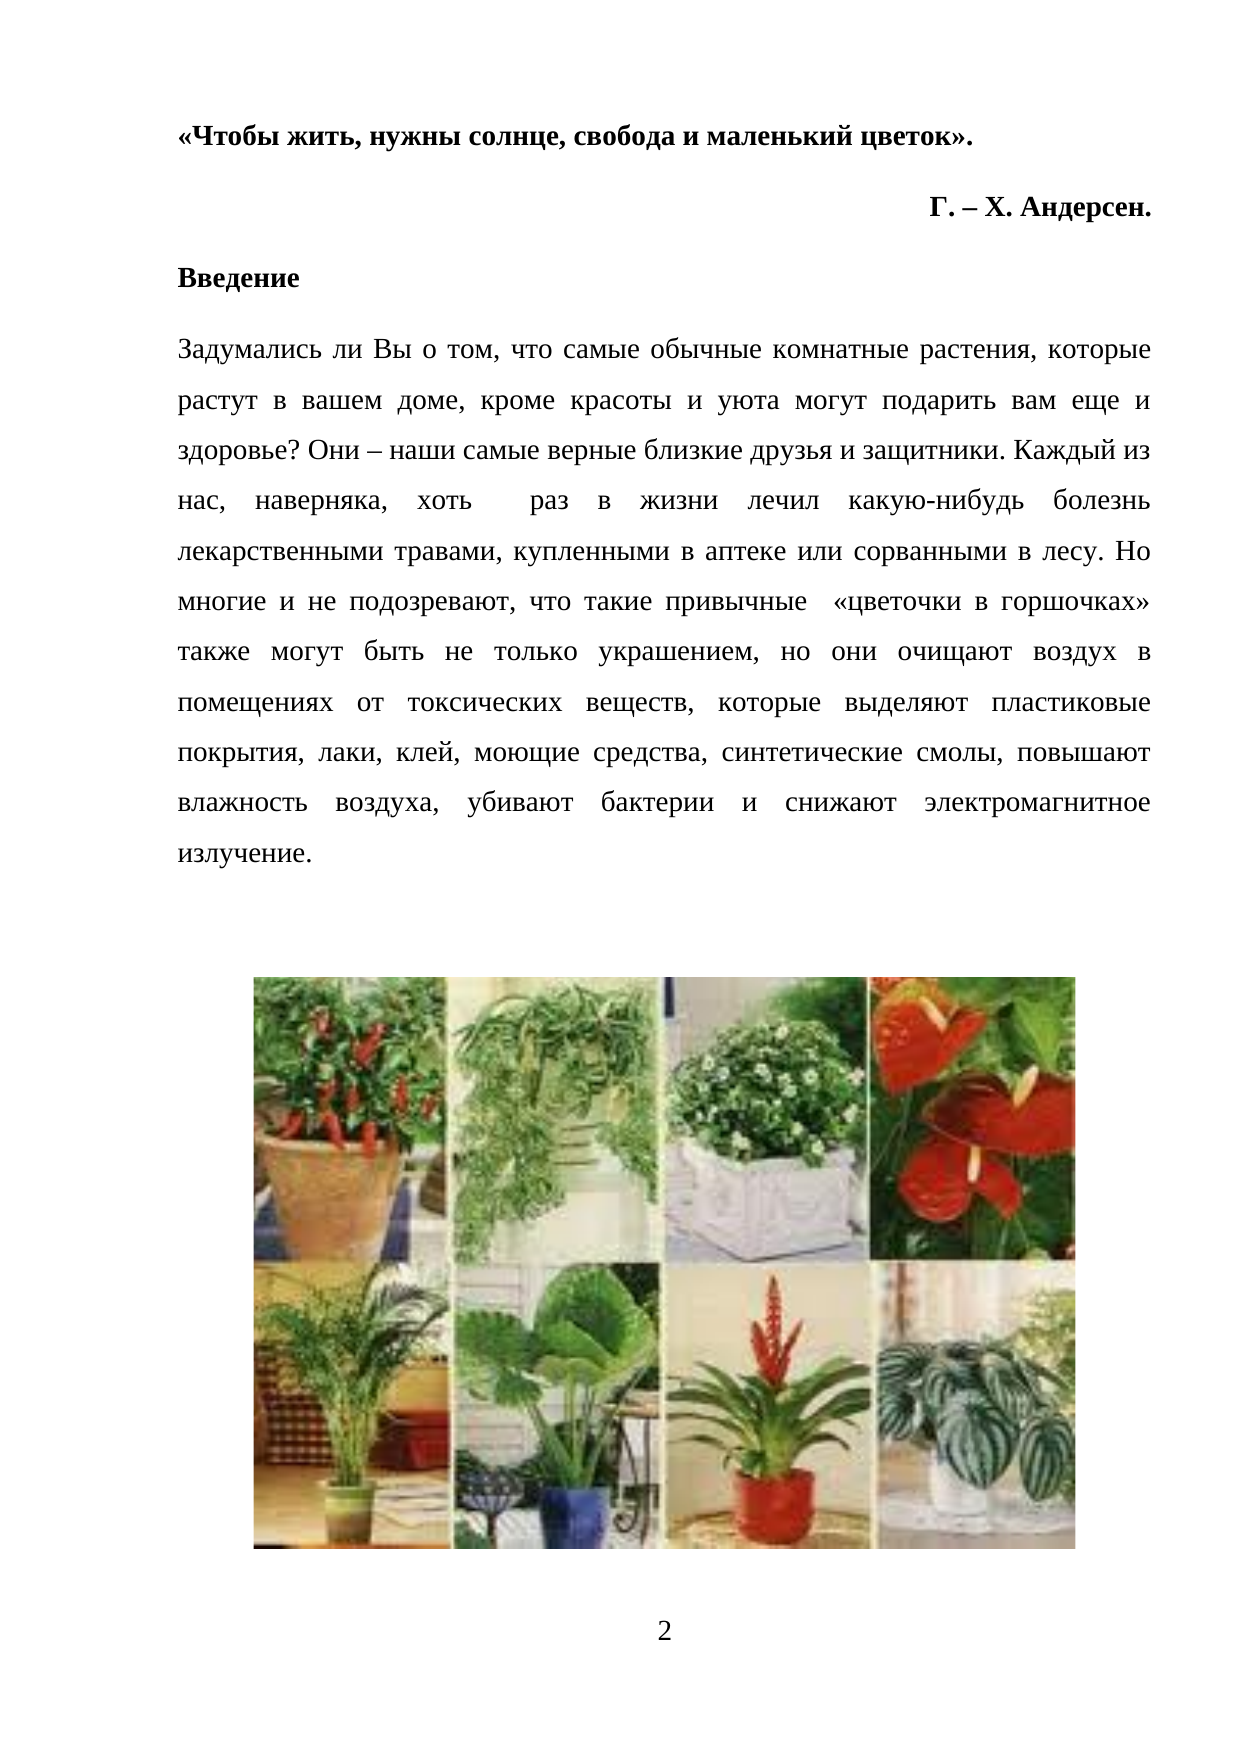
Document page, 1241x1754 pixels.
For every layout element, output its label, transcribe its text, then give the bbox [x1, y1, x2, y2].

text «Чтобы жить, нужны солнце, свобода и маленький цветок». [177, 118, 1152, 152]
picture [253, 977, 1076, 1549]
text Г. – Х. Андерсен. [177, 189, 1152, 223]
text Задумались ли Вы о том, что самые обычные комнатные растения, которые растут в вашем доме, кроме красоты и уюта могут подарить вам еще и здоровье? Они – наши самые верные близкие друзья и защитники. Каждый из нас, наверняка, хоть раз в жизни лечил какую-нибудь болезнь лекарственными травами, купленными в аптеке или сорванными в лесу. Но многие и не подозревают, что такие привычные «цветочки в горшочках» также могут быть не только украшением, но они очищают воздух в помещениях от токсических веществ, которые выделяют пластиковые покрытия, лаки, клей, моющие средства, синтетические смолы, повышают влажность воздуха, убивают бактерии и снижают электромагнитное излучение. [177, 332, 1152, 868]
text Введение [177, 260, 1152, 294]
